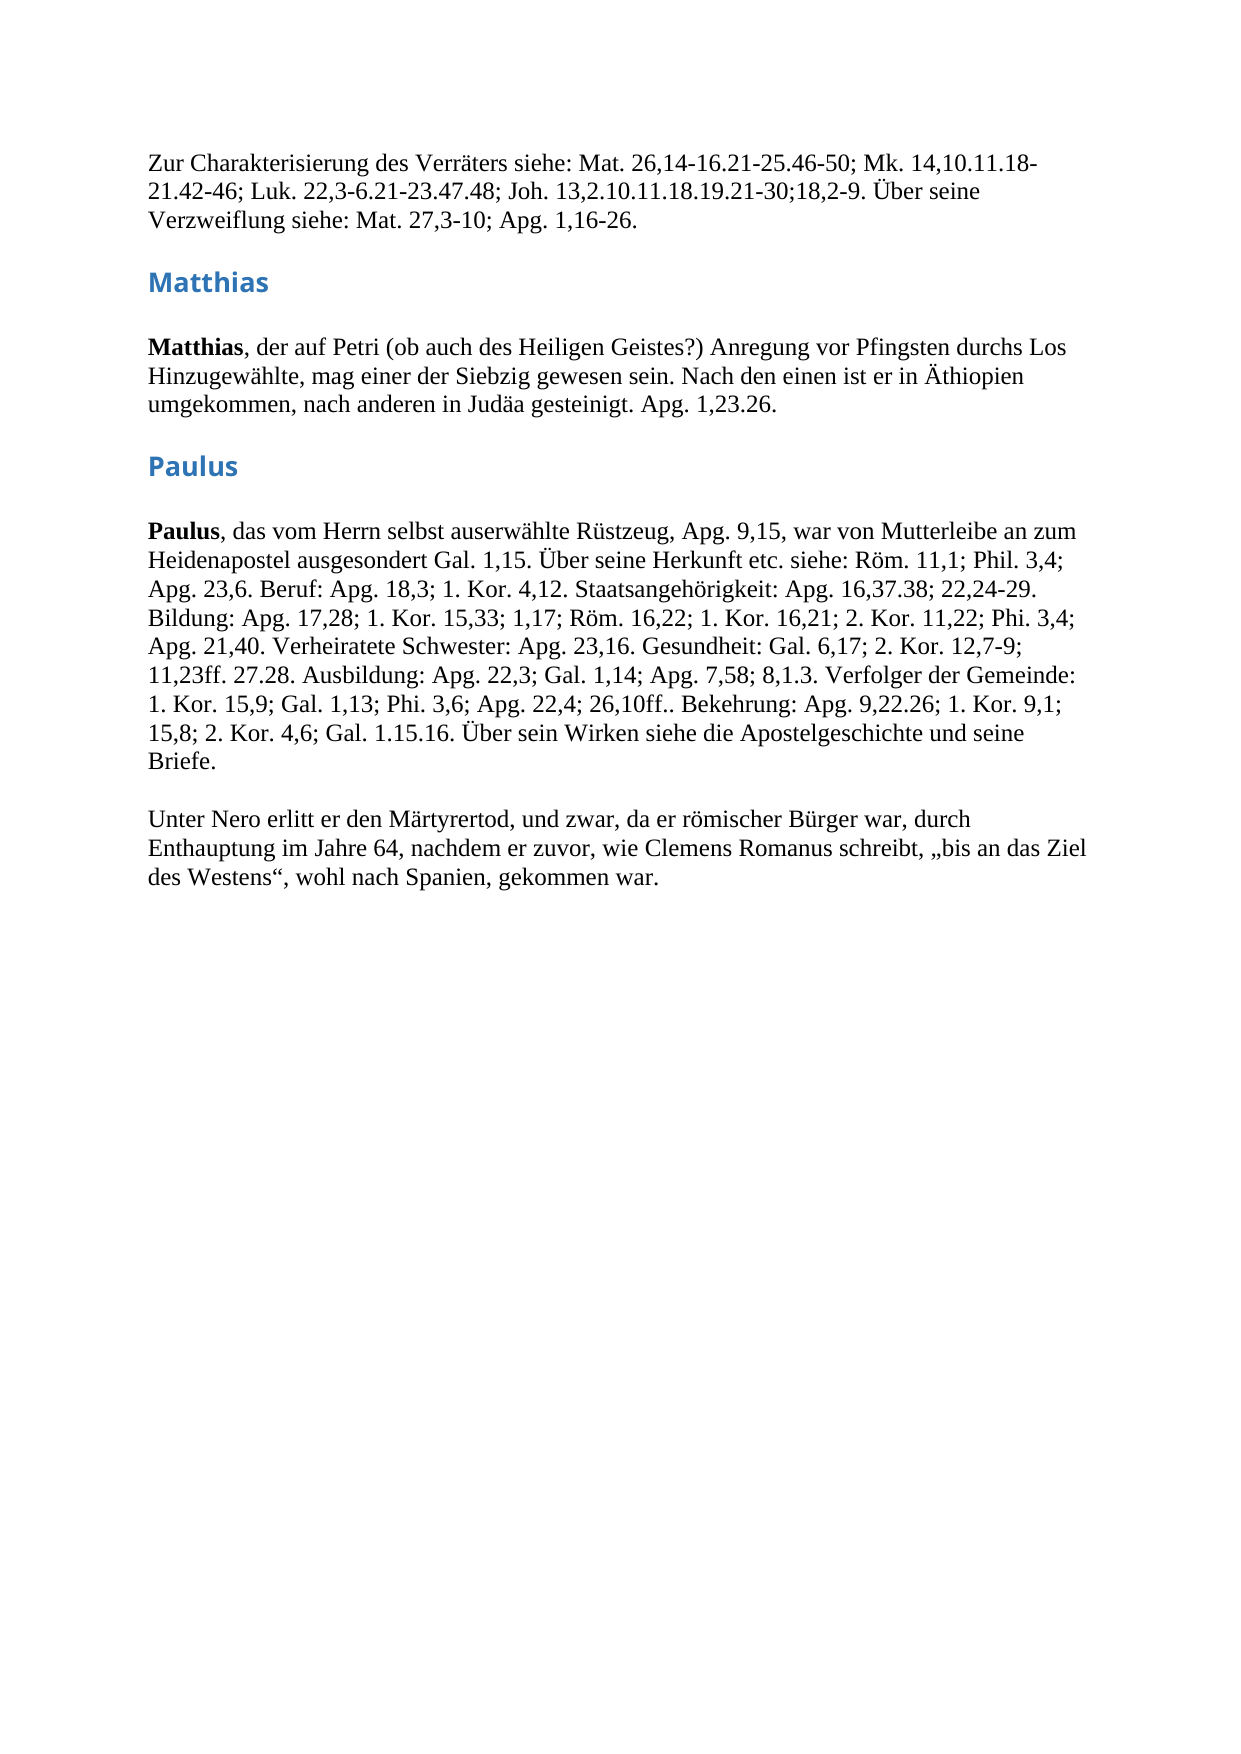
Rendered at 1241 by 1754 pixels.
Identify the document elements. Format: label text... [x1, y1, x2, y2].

subtitle Matthias [148, 263, 1093, 300]
text Unter Nero erlitt er den Märtyrertod, und zwar, da er römischer Bürger war, durch Enthauptung im Jahre 64, nachdem er zuvor, wie Clemens Romanus schreibt, „bis an das Ziel des Westens“, wohl nach Spanien, gekommen war. [148, 804, 1093, 891]
text Matthias, der auf Petri (ob auch des Heiligen Geistes?) Anregung vor Pfingsten durchs Los Hinzugewählte, mag einer der Siebzig gewesen sein. Nach den einen ist er in Äthiopien umgekommen, nach anderen in Judäa gesteinigt. Apg. 1,23.26. [148, 332, 1093, 418]
text Zur Charakterisierung des Verräters siehe: Mat. 26,14-16.21-25.46-50; Mk. 14,10.11.18-21.42-46; Luk. 22,3-6.21-23.47.48; Joh. 13,2.10.11.18.19.21-30;18,2-9. Über seine Verzweiflung siehe: Mat. 27,3-10; Apg. 1,16-26. [148, 148, 1093, 234]
subtitle Paulus [148, 447, 1093, 484]
text Paulus, das vom Herrn selbst auserwählte Rüstzeug, Apg. 9,15, war von Mutterleibe an zum Heidenapostel ausgesondert Gal. 1,15. Über seine Herkunft etc. siehe: Röm. 11,1; Phil. 3,4; Apg. 23,6. Beruf: Apg. 18,3; 1. Kor. 4,12. Staatsangehörigkeit: Apg. 16,37.38; 22,24-29. Bildung: Apg. 17,28; 1. Kor. 15,33; 1,17; Röm. 16,22; 1. Kor. 16,21; 2. Kor. 11,22; Phi. 3,4; Apg. 21,40. Verheiratete Schwester: Apg. 23,16. Gesundheit: Gal. 6,17; 2. Kor. 12,7-9; 11,23ff. 27.28. Ausbildung: Apg. 22,3; Gal. 1,14; Apg. 7,58; 8,1.3. Verfolger der Gemeinde: 1. Kor. 15,9; Gal. 1,13; Phi. 3,6; Apg. 22,4; 26,10ff.. Bekehrung: Apg. 9,22.26; 1. Kor. 9,1; 15,8; 2. Kor. 4,6; Gal. 1.15.16. Über sein Wirken siehe die Apostelgeschichte und seine Briefe. [148, 516, 1093, 775]
